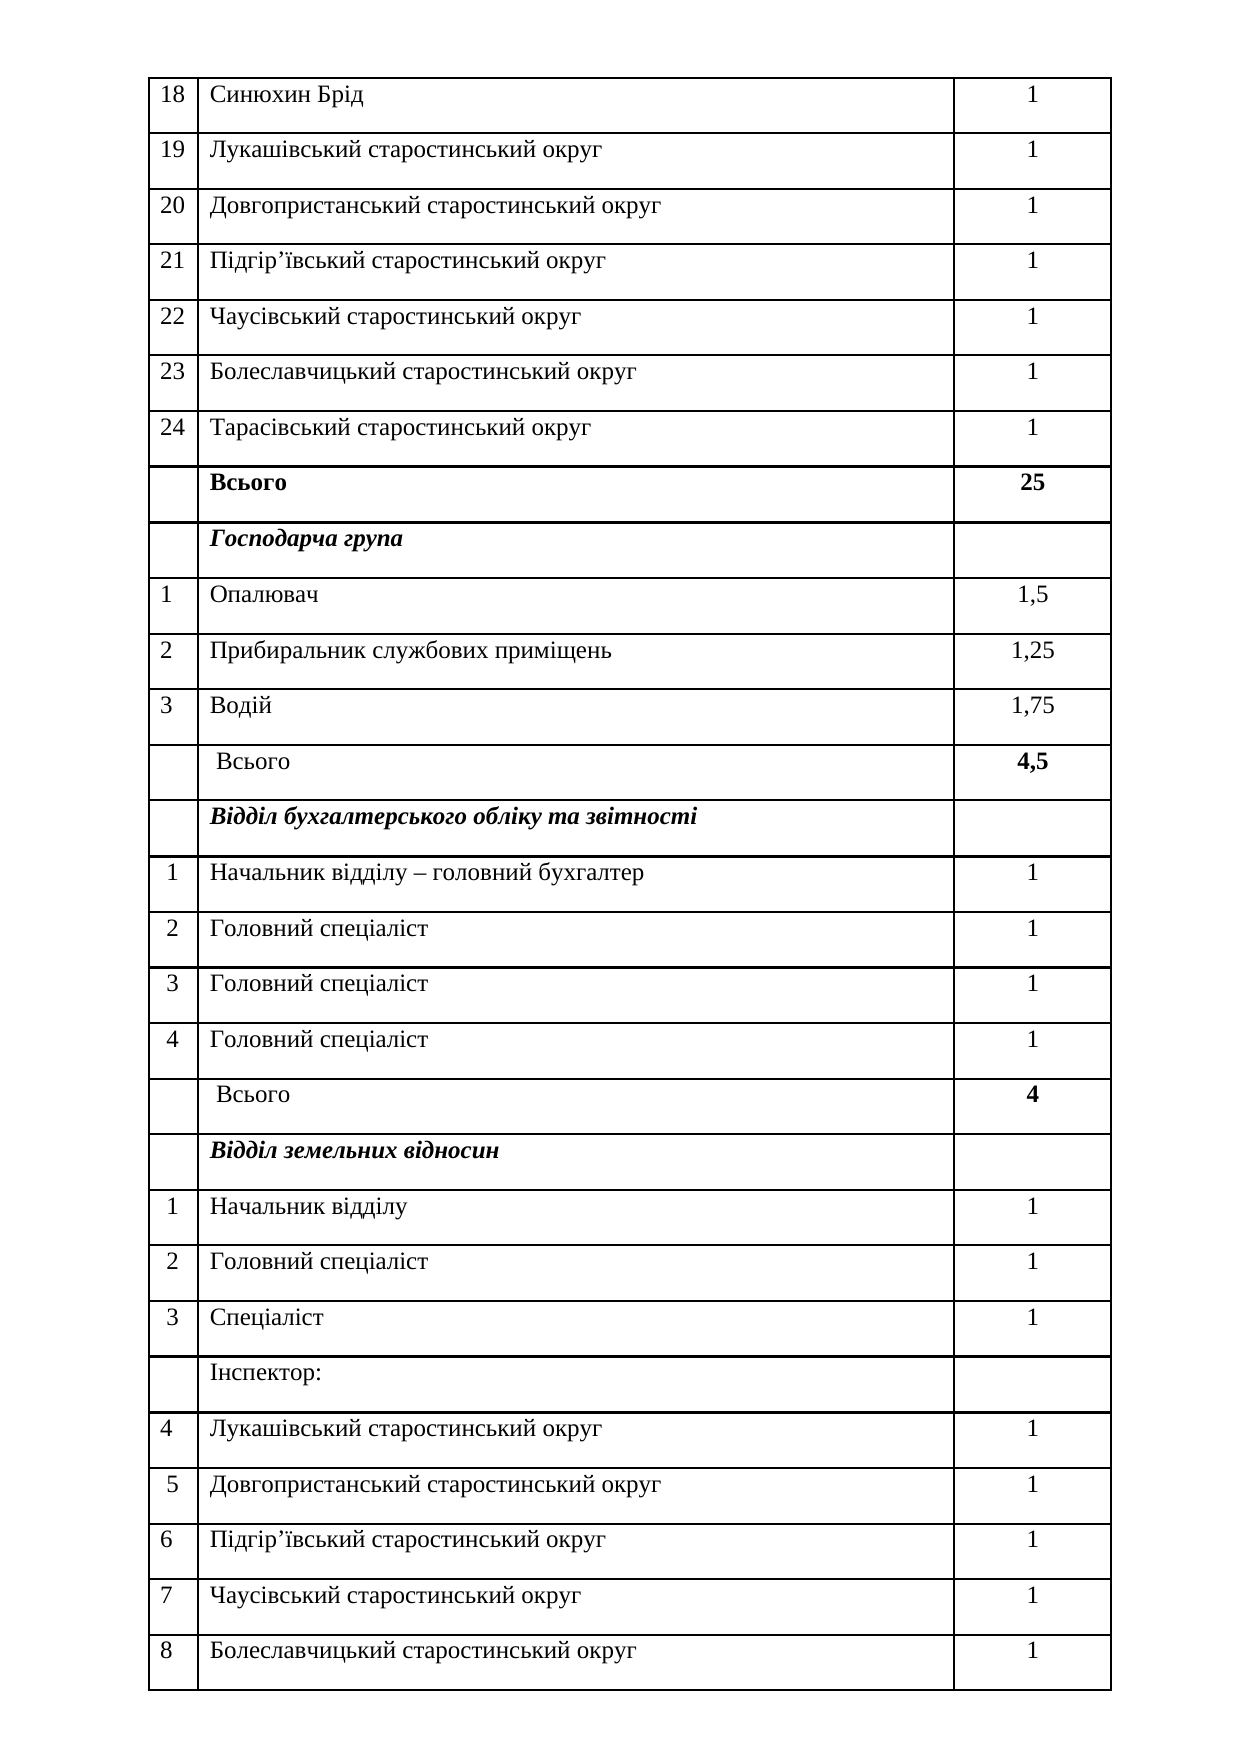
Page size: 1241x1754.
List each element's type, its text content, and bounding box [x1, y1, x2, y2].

table_cell Всього [199, 468, 953, 521]
table_cell 3 [150, 969, 197, 1022]
table_cell 1 [955, 1302, 1110, 1355]
table_cell [150, 524, 197, 577]
table_cell Підгір’ївський старостинський округ [199, 245, 953, 299]
table_cell 25 [955, 468, 1110, 521]
table_cell Всього [199, 746, 953, 799]
table_cell 2 [150, 913, 197, 966]
table_cell 22 [150, 301, 197, 354]
table_cell Спеціаліст [199, 1302, 953, 1355]
table_cell 1 [955, 1525, 1110, 1578]
table_cell 2 [150, 1246, 197, 1300]
table_cell Чаусівський старостинський округ [199, 301, 953, 354]
table_cell 3 [150, 1302, 197, 1355]
table_cell Тарасівський старостинський округ [199, 412, 953, 465]
table_cell Всього [199, 1080, 953, 1133]
table_cell [955, 524, 1110, 577]
table_cell 1 [955, 79, 1110, 132]
table_cell 2 [150, 635, 197, 688]
table_cell 1 [955, 969, 1110, 1022]
table_cell [150, 746, 197, 799]
table_cell 1,75 [955, 690, 1110, 744]
table_cell 1,5 [955, 579, 1110, 633]
table_cell 19 [150, 134, 197, 188]
table_cell 1 [955, 356, 1110, 410]
table_cell [955, 1135, 1110, 1189]
table_cell 1 [955, 412, 1110, 465]
table_cell 18 [150, 79, 197, 132]
table_cell Господарча група [199, 524, 953, 577]
table_cell 7 [150, 1580, 197, 1633]
table_cell Відділ земельних відносин [199, 1135, 953, 1189]
table_cell Начальник відділу [199, 1191, 953, 1244]
table_cell [150, 468, 197, 521]
table_cell 6 [150, 1525, 197, 1578]
table_cell Довгопристанський старостинський округ [199, 190, 953, 243]
table_cell 1 [955, 858, 1110, 911]
table_cell 1 [955, 1024, 1110, 1077]
table_cell Інспектор: [199, 1358, 953, 1411]
table_cell [955, 801, 1110, 855]
table_cell Начальник відділу – головний бухгалтер [199, 858, 953, 911]
table_cell Відділ бухгалтерського обліку та звітності [199, 801, 953, 855]
table_cell 21 [150, 245, 197, 299]
table_cell Лукашівський старостинський округ [199, 134, 953, 188]
table_cell Болеславчицький старостинський округ [199, 356, 953, 410]
table_cell Підгір’ївський старостинський округ [199, 1525, 953, 1578]
table_cell 1 [955, 1469, 1110, 1522]
table_cell 4 [150, 1414, 197, 1467]
table_cell 4,5 [955, 746, 1110, 799]
table_cell 5 [150, 1469, 197, 1522]
table_cell 1 [955, 1246, 1110, 1300]
table_cell Довгопристанський старостинський округ [199, 1469, 953, 1522]
table_cell 1 [150, 579, 197, 633]
table_cell 4 [150, 1024, 197, 1077]
table_cell 1 [955, 301, 1110, 354]
table_cell 1 [955, 245, 1110, 299]
table_cell Прибиральник службових приміщень [199, 635, 953, 688]
table_cell 1 [955, 1414, 1110, 1467]
table_cell Болеславчицький старостинський округ [199, 1636, 953, 1689]
table_cell 1,25 [955, 635, 1110, 688]
table_cell 1 [955, 190, 1110, 243]
table_cell 23 [150, 356, 197, 410]
table_cell 1 [955, 1191, 1110, 1244]
table_cell [955, 1358, 1110, 1411]
table_cell Головний спеціаліст [199, 913, 953, 966]
table_cell 1 [955, 913, 1110, 966]
table_cell 3 [150, 690, 197, 744]
table_cell 4 [955, 1080, 1110, 1133]
table_cell 1 [150, 1191, 197, 1244]
table_cell Опалювач [199, 579, 953, 633]
table_cell 1 [955, 134, 1110, 188]
table_cell Синюхин Брід [199, 79, 953, 132]
table_cell 1 [955, 1636, 1110, 1689]
table_cell 1 [150, 858, 197, 911]
table_cell [150, 1135, 197, 1189]
table_cell [150, 1080, 197, 1133]
table_cell Головний спеціаліст [199, 969, 953, 1022]
table_cell Лукашівський старостинський округ [199, 1414, 953, 1467]
table_cell 8 [150, 1636, 197, 1689]
table_cell 24 [150, 412, 197, 465]
table_cell Головний спеціаліст [199, 1246, 953, 1300]
table_cell [150, 1358, 197, 1411]
table_cell 1 [955, 1580, 1110, 1633]
table_cell Водій [199, 690, 953, 744]
table_cell 20 [150, 190, 197, 243]
table_cell Чаусівський старостинський округ [199, 1580, 953, 1633]
table_cell [150, 801, 197, 855]
table_cell Головний спеціаліст [199, 1024, 953, 1077]
